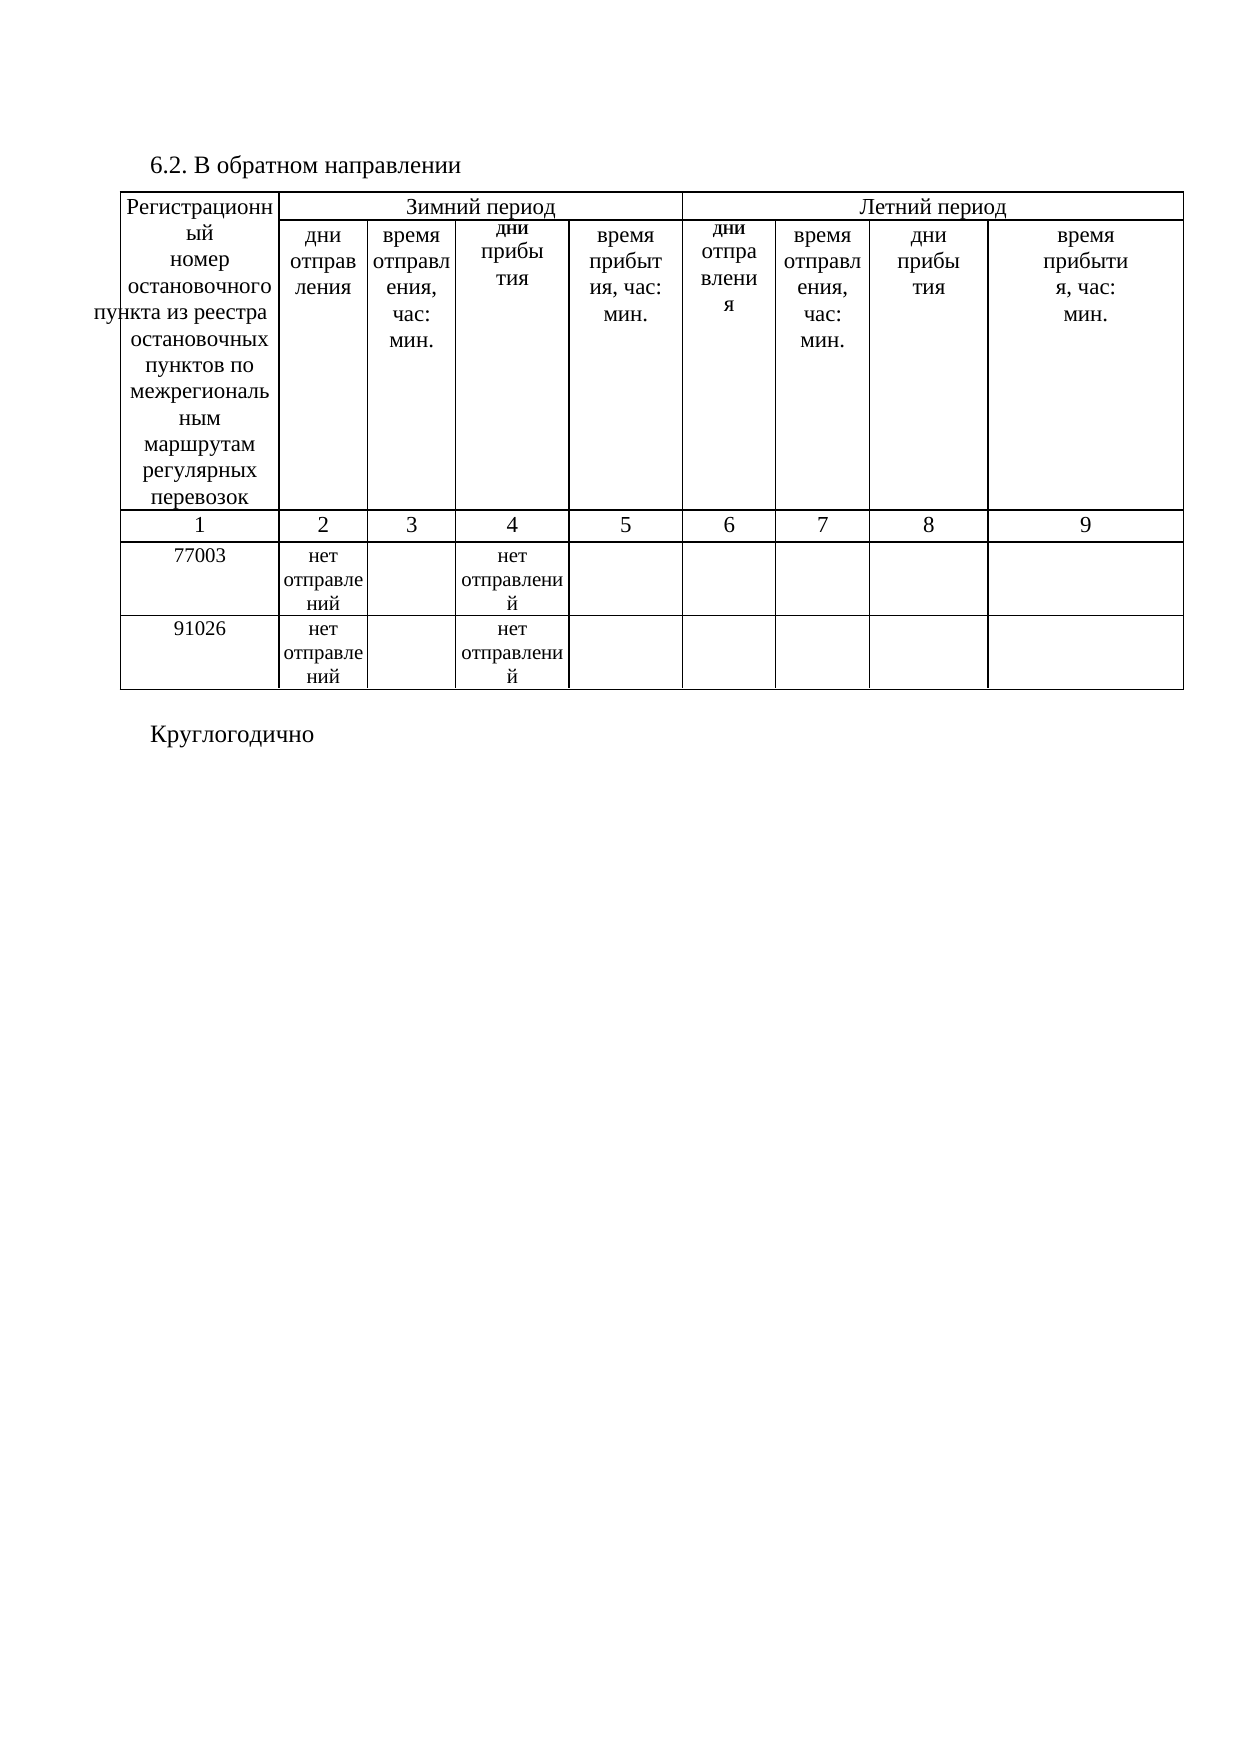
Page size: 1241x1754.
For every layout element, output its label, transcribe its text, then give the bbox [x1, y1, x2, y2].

table_cell 6 [683, 511, 775, 541]
table_cell ДНИ прибы тия [456, 221, 568, 509]
table_cell 1 [121, 511, 278, 541]
table_header Летний период [683, 193, 1183, 219]
table_cell 7 [776, 511, 869, 541]
text 6.2. В обратном направлении [150, 150, 1090, 179]
table_cell 5 [570, 511, 682, 541]
table_cell [870, 543, 987, 615]
table_cell [368, 543, 455, 615]
table_cell время прибыти я, час: мин. [989, 221, 1183, 509]
table_cell [570, 616, 682, 688]
table_cell нет отправлений [456, 616, 568, 688]
table_cell 9 [989, 511, 1183, 541]
table_header Зимний период [280, 193, 682, 219]
table_cell время отправл ения, час: мин. [776, 221, 869, 509]
table_cell [776, 543, 869, 615]
table_cell дни прибы тия [870, 221, 987, 509]
table_cell 91026 [121, 616, 278, 688]
table_cell дни отправ ления [280, 221, 367, 509]
table_cell [570, 543, 682, 615]
table_cell время прибыт ия, час: мин. [570, 221, 682, 509]
table_cell 3 [368, 511, 455, 541]
table_cell [870, 616, 987, 688]
text Круглогодично [150, 719, 1090, 747]
table_cell время отправл ения, час: мин. [368, 221, 455, 509]
table_cell нет отправлений [280, 543, 367, 615]
table_header Регистрационный номер остановочного пункта из реестра остановочных пунктов по межрегиональным маршрутам регулярных перевозок [121, 193, 278, 509]
table_cell 4 [456, 511, 568, 541]
table_cell 77003 [121, 543, 278, 615]
table_cell ДНИ отпра влени я [683, 221, 775, 509]
table_cell 2 [280, 511, 367, 541]
table_cell 8 [870, 511, 987, 541]
table_cell [776, 616, 869, 688]
table_cell нет отправлений [280, 616, 367, 688]
table_cell [683, 543, 775, 615]
table_cell [989, 616, 1183, 688]
table_cell [683, 616, 775, 688]
table_cell [368, 616, 455, 688]
table_cell нет отправлений [456, 543, 568, 615]
table_cell [989, 543, 1183, 615]
